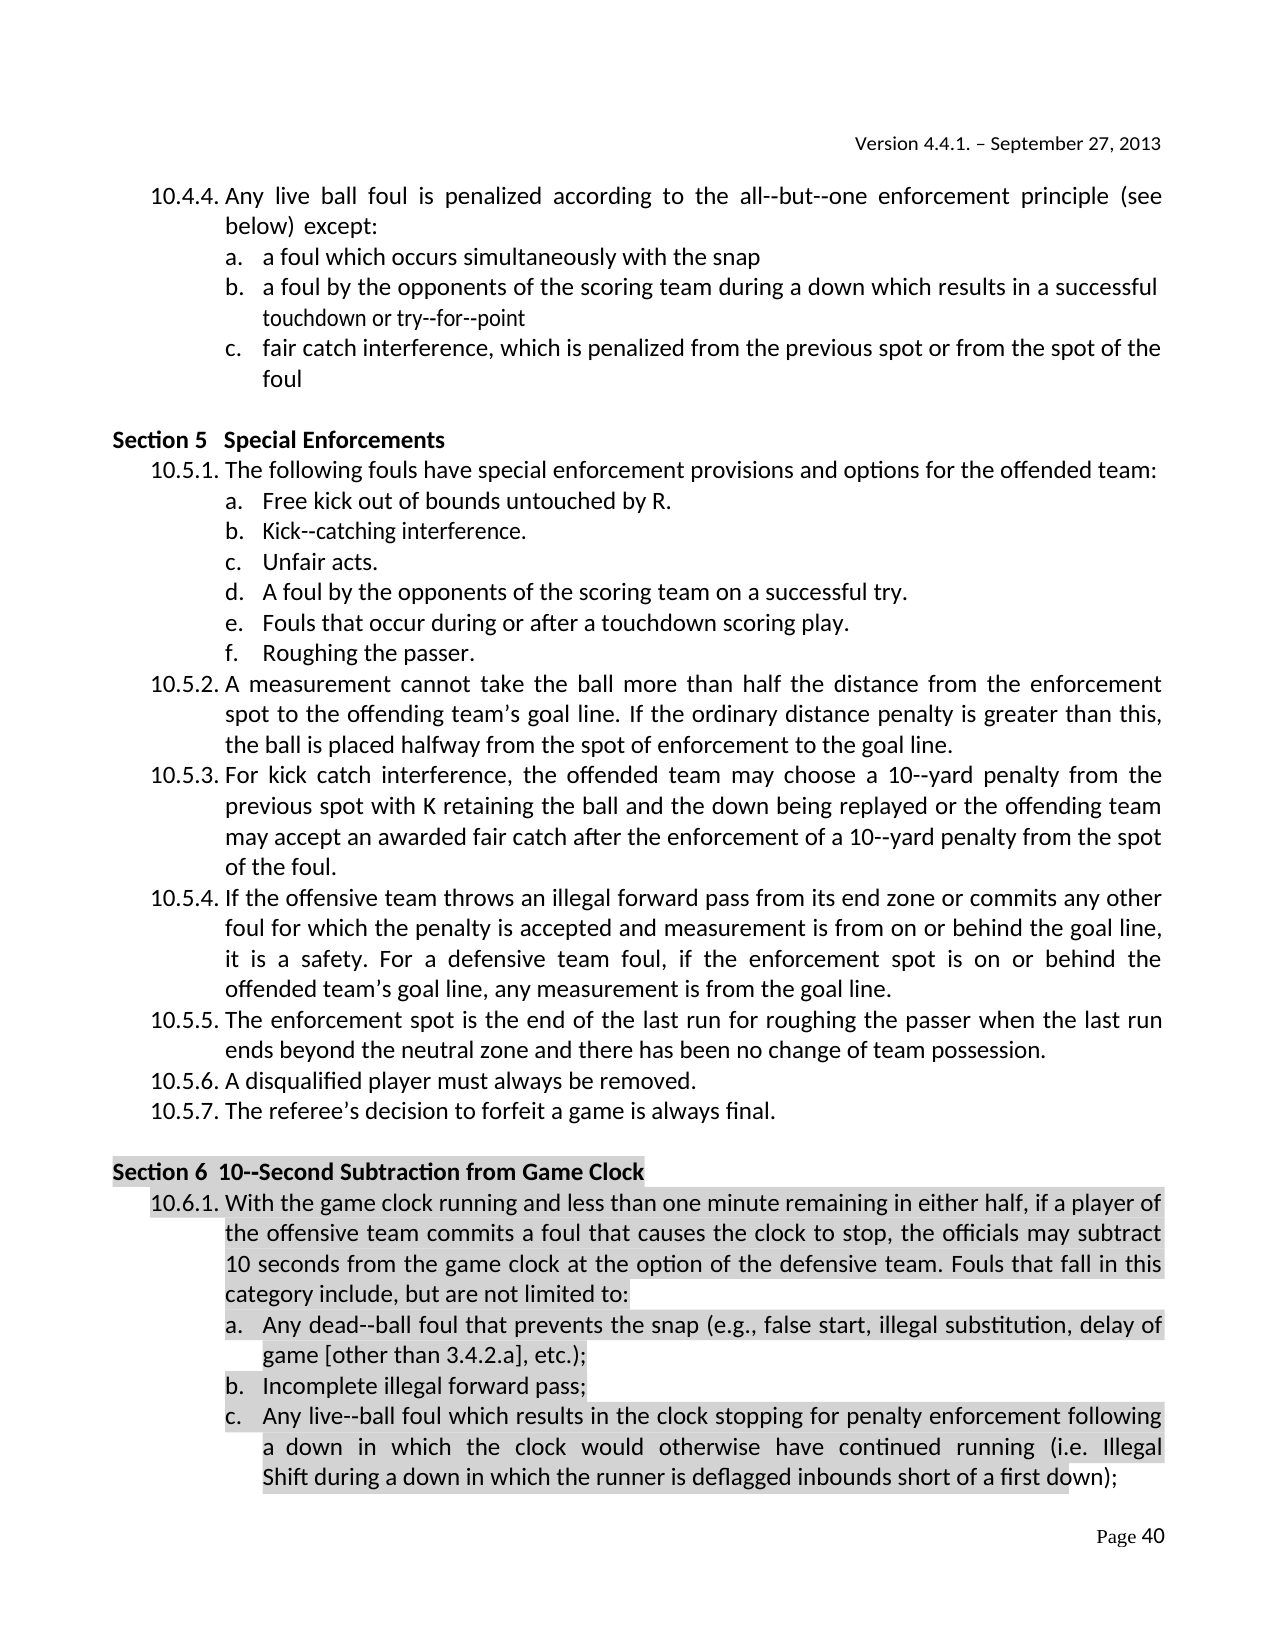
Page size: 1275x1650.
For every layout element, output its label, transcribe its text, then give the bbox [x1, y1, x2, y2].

list fair catch interference, which is penalized from the previous spot or from the spot of the foul [225, 332, 1163, 393]
list Kick-­‐catching interference. [225, 516, 1175, 546]
list Unfair acts. [225, 546, 1175, 577]
subtitle Section 5 Special Enforcements [112, 424, 1175, 454]
list Any live ball foul is penalized according to the all-­‐but-­‐one enforcement principle (see below) except: [150, 180, 1163, 241]
list Fouls that occur during or after a touchdown scoring play. [225, 607, 1175, 638]
list With the game clock running and less than one minute remaining in either half, if a player of the offensive team commits a foul that causes the clock to stop, the officials may subtract 10 seconds from the game clock at the option of the defensive team. Fouls that fall in this category include, but are not limited to: [150, 1187, 1163, 1309]
list A measurement cannot take the ball more than half the distance from the enforcement spot to the offending team’s goal line. If the ordinary distance penalty is greater than this, the ball is placed halfway from the spot of enforcement to the goal line. [150, 668, 1163, 760]
list If the offensive team throws an illegal forward pass from its end zone or commits any other foul for which the penalty is accepted and measurement is from on or behind the goal line, it is a safety. For a defensive team foul, if the enforcement spot is on or behind the offended team’s goal line, any measurement is from the goal line. [150, 882, 1163, 1004]
list Incomplete illegal forward pass; [225, 1370, 1175, 1401]
list Free kick out of bounds untouched by R. [225, 485, 1175, 516]
list a foul by the opponents of the scoring team during a down which results in a successful touchdown or try-­‐for-­‐point [225, 271, 1163, 332]
list The following fouls have special enforcement provisions and options for the offended team: [150, 454, 1175, 485]
subtitle Section 6 10-­‐Second Subtraction from Game Clock [112, 1156, 1175, 1187]
list a foul which occurs simultaneously with the snap [225, 241, 1175, 271]
list Any live-­‐ball foul which results in the clock stopping for penalty enforcement following a down in which the clock would otherwise have continued running (i.e. Illegal Shift during a down in which the runner is deflagged inbounds short of a first down); [225, 1401, 1163, 1492]
list The enforcement spot is the end of the last run for roughing the passer when the last run ends beyond the neutral zone and there has been no change of team possession. [150, 1004, 1163, 1065]
list Roughing the passer. [225, 638, 1175, 668]
list Any dead-­‐ball foul that prevents the snap (e.g., false start, illegal substitution, delay of game [other than 3.4.2.a], etc.); [225, 1309, 1163, 1370]
list For kick catch interference, the offended team may choose a 10-­‐yard penalty from the previous spot with K retaining the ball and the down being replayed or the offending team may accept an awarded fair catch after the enforcement of a 10-­‐yard penalty from the spot of the foul. [150, 760, 1163, 882]
list A foul by the opponents of the scoring team on a successful try. [225, 577, 1175, 607]
list The referee’s decision to forfeit a game is always final. [150, 1095, 1175, 1126]
list A disqualified player must always be removed. [150, 1065, 1175, 1095]
